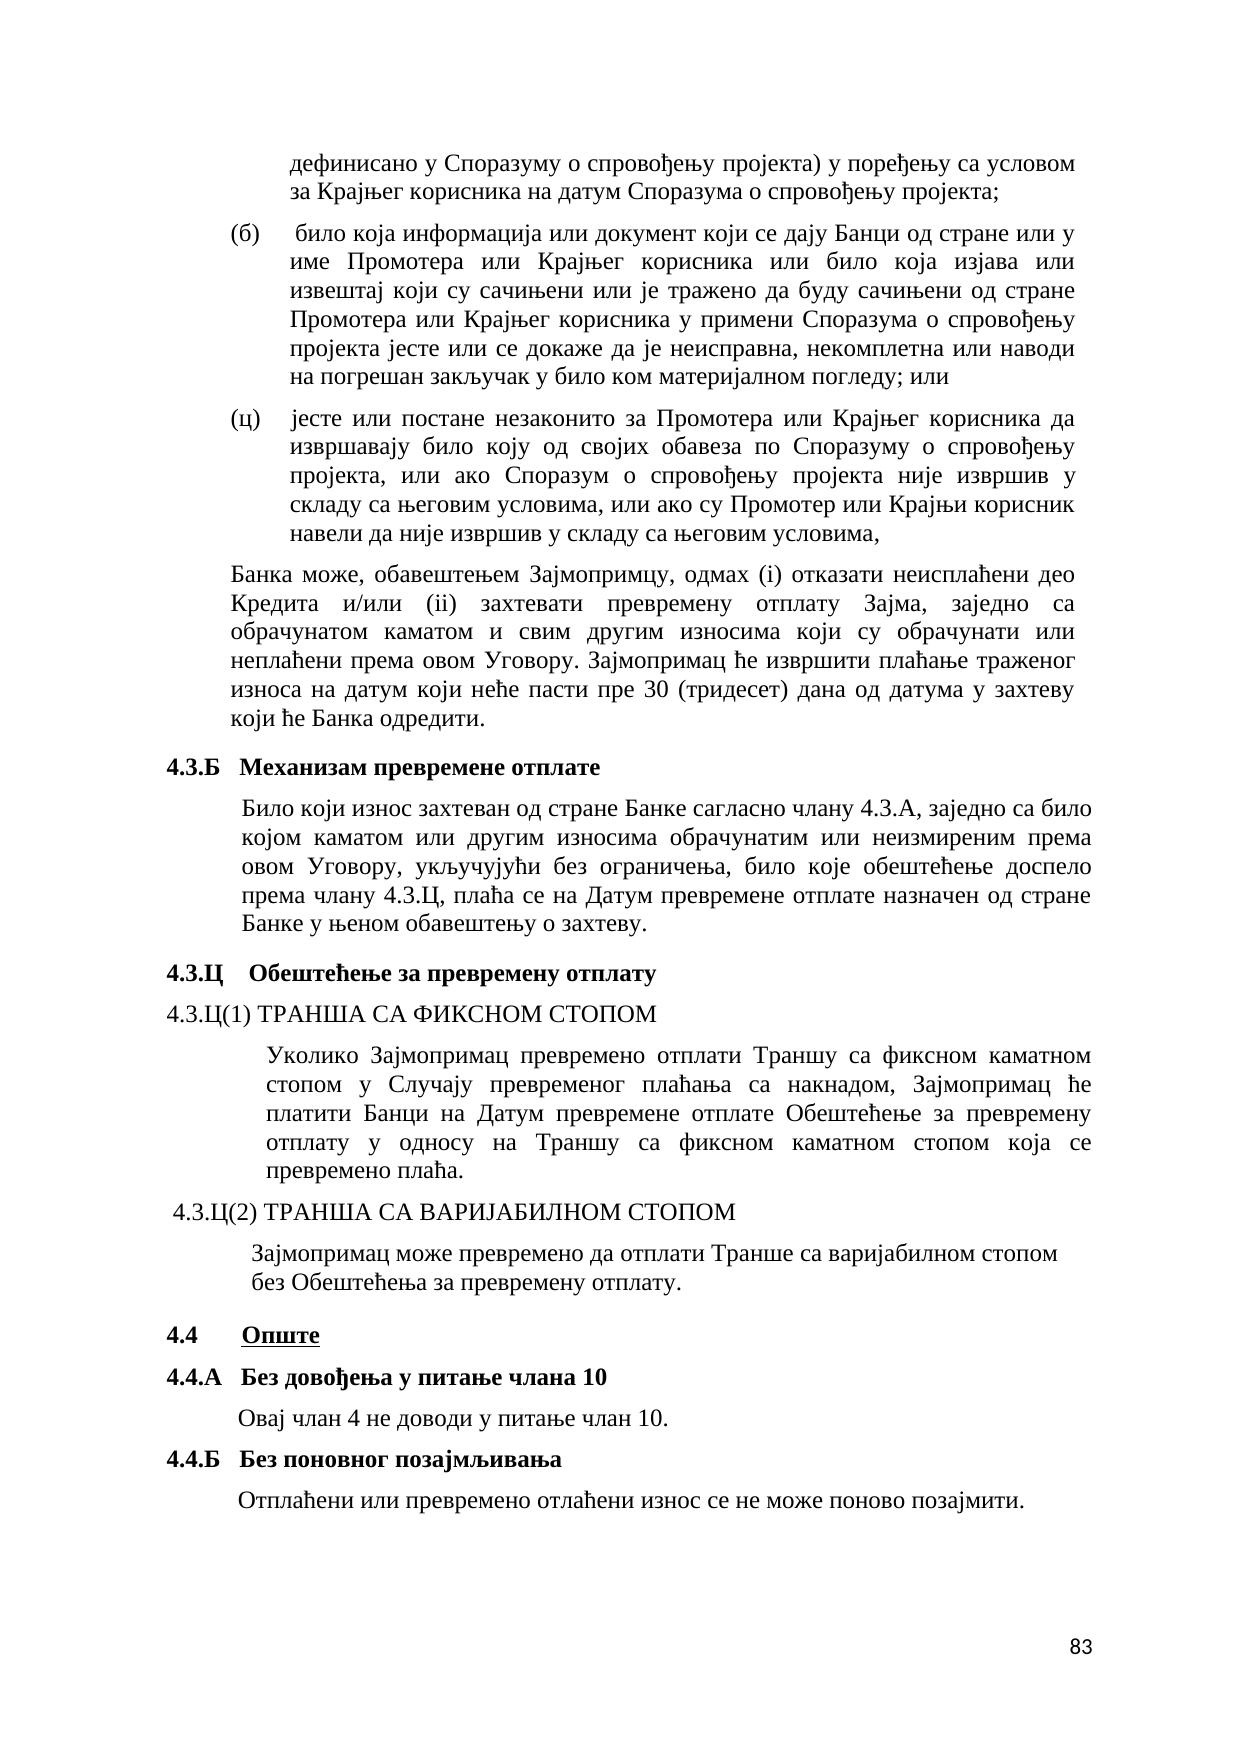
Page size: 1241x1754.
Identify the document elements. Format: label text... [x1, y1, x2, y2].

subtitle 4.3.Ц Обештећење за превремену отплату [148, 958, 1092, 987]
text Банка може, обавештењем Зајмопримцу, одмах (i) отказати неисплаћени део Кредита и/или (ii) захтевати превремену отплату Зајма, заједно са обрачунатом каматом и свим другим износима који су обрачунати или неплаћени према овом Уговору. Зајмопримац ће извршити плаћање траженог износа на датум који неће пасти пре 30 (тридесет) дана од датума у захтеву који ће Банка одредити. [230, 559, 1076, 731]
text 4.4.А Без довођења у питање члана 10 [148, 1362, 1092, 1391]
text Уколико Зајмопримац превремено отплати Траншу са фиксном каматном стопом у Случajу прeврeмeнoг плaћaњa сa нaкнaдoм, Зајмопримац ће платити Банци на Датум превремене отплате Oбeштeћeњe зa превремену oтплaту у односу на Траншу са фиксном каматном стопом која се превремено плаћа. [266, 1041, 1092, 1184]
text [230, 148, 1076, 205]
text 4.4.Б Без поновног позајмљивања [148, 1444, 1092, 1473]
text 4.3.Ц(2) ТРАНША СА ВАРИЈАБИЛНОМ СТОПОМ [148, 1197, 1092, 1226]
text Отплаћени или превремено отлаћени износ се не може поново позајмити. [238, 1486, 1092, 1514]
text Зајмопримац може превремено да отплати Tрaнше сa варијабилном стoпoм без Oбeштeћeња зa превремену oтплaту. [251, 1238, 1092, 1296]
text (б) било која информација или документ који се дају Банци од стране или у име Промотера или Крајњег корисника или било која изјава или извештај који су сачињени или је тражено да буду сачињени од стране Промотера или Крајњег корисника у примени Споразума о спровођењу пројекта јесте или се докаже да је неисправна, некомплетна или наводи на погрешан закључак у било ком материјалном погледу; или [230, 218, 1076, 390]
text (ц) јесте или постане незаконито за Промотера или Крајњег корисника да извршавају било коју од својих обавеза по Споразуму о спровођењу пројекта, или ако Споразум о спровођењу пројекта није извршив у складу са његовим условима, или ако су Промотер или Крајњи корисник навели да није извршив у складу са његовим условима, [230, 403, 1076, 546]
text Овај члан 4 не доводи у питање члан 10. [148, 1403, 1092, 1432]
text 4.3.Ц(1) ТРАНША СА ФИКСНОМ СТOПОМ [148, 999, 1092, 1028]
subtitle Опште [166, 1321, 1092, 1349]
text Било који износ захтеван од стране Банке сагласно члану 4.3.А, заједно са било којом каматом или другим износима обрачунатим или неизмиреним према овом Уговору, укључујући без ограничења, било које обештећење доспело према члану 4.3.Ц, плаћа се на Дaтум превремене oтплaтe назначен од стране Банке у њеном обавештењу о захтеву. [241, 793, 1092, 937]
subtitle 4.3.Б Механизам превремене отплате [148, 752, 1092, 781]
